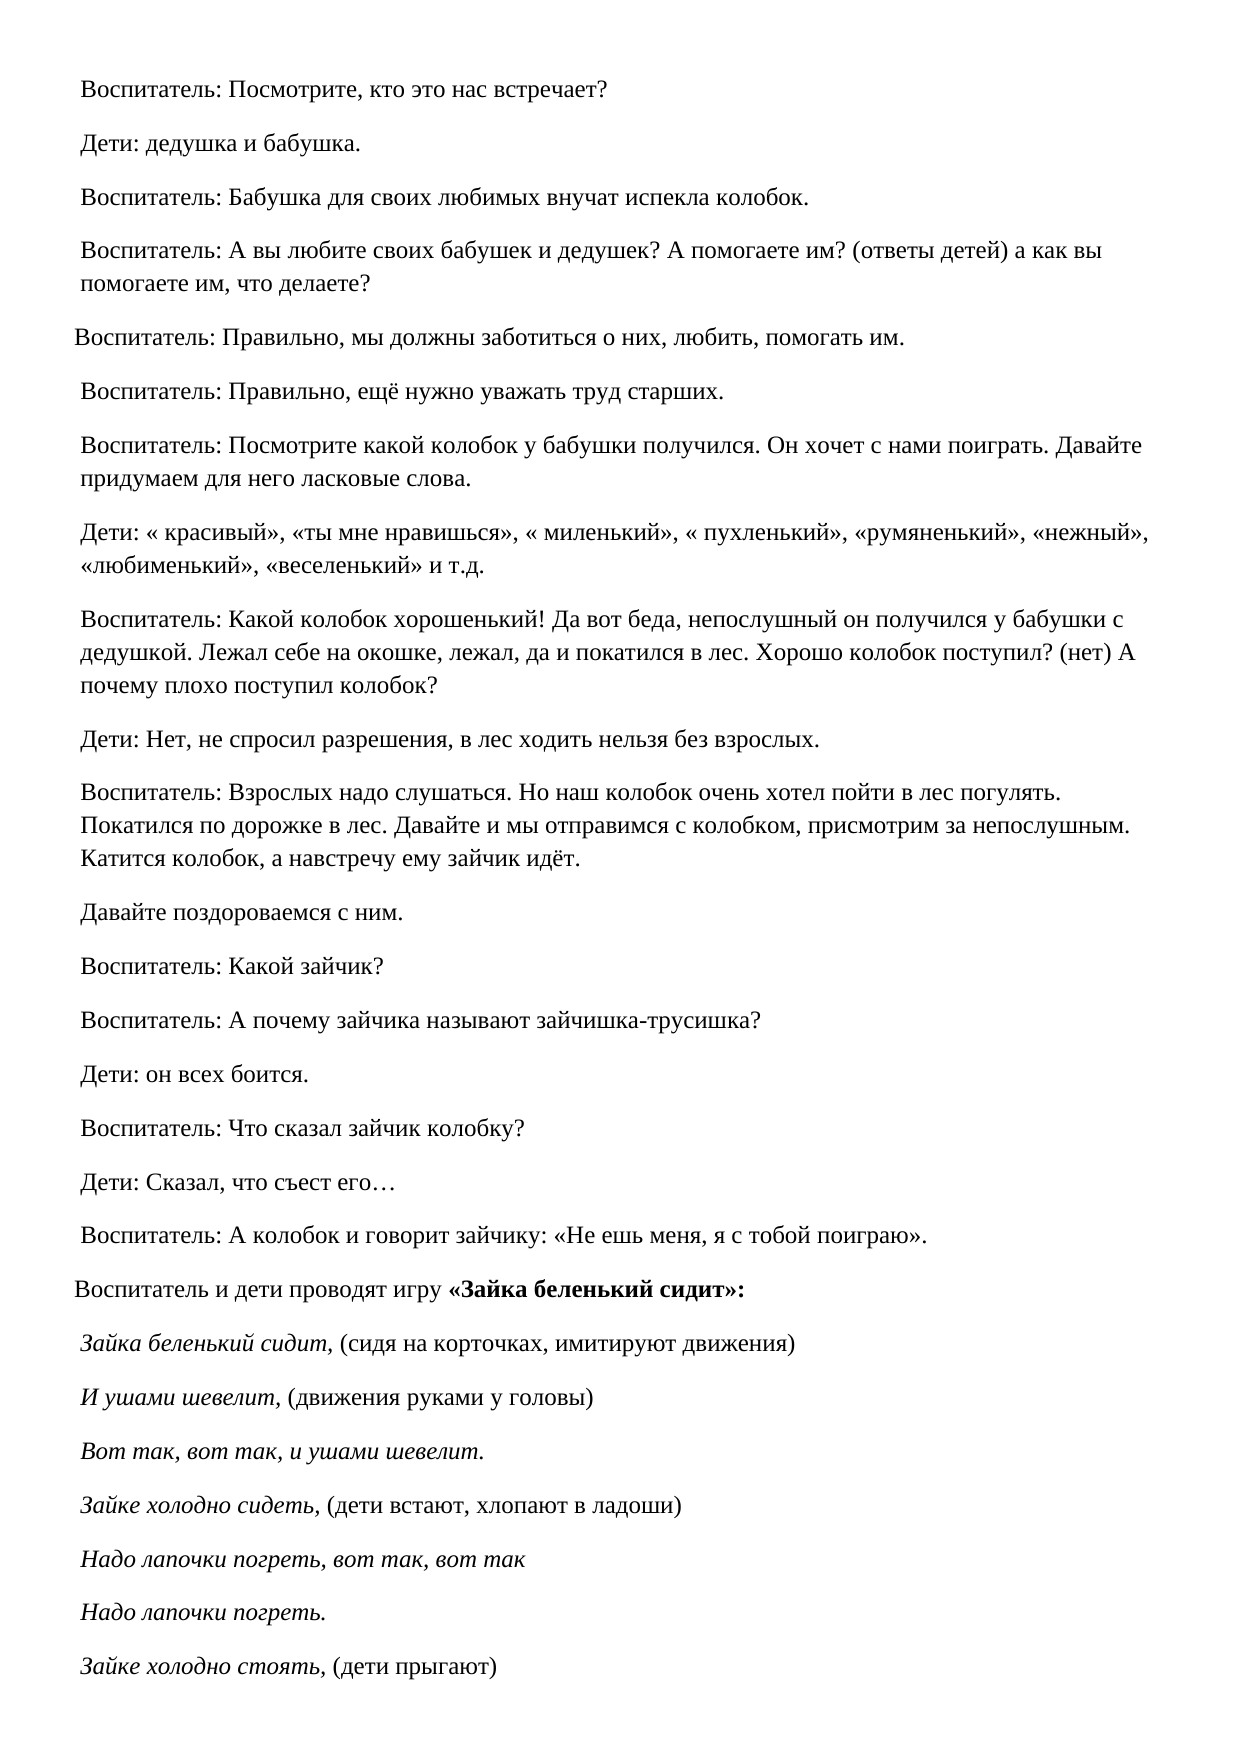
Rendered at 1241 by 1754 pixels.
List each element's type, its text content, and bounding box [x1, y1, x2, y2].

text Воспитатель: Правильно, ещё нужно уважать труд старших. [80, 376, 1167, 405]
text Воспитатель: Правильно, мы должны заботиться о них, любить, помогать им. [74, 322, 1167, 351]
text Воспитатель: Бабушка для своих любимых внучат испекла колобок. [80, 182, 1167, 210]
text Воспитатель: Посмотрите, кто это нас встречает? [80, 74, 1167, 103]
text Дети: он всех боится. [80, 1059, 1167, 1088]
text Зайка беленький сидит, (сидя на корточках, имитируют движения) [80, 1328, 1167, 1357]
text Воспитатель: А почему зайчика называют зайчишка-трусишка? [80, 1005, 1167, 1034]
text Надо лапочки погреть, вот так, вот так [80, 1544, 1167, 1572]
text Воспитатель: А колобок и говорит зайчику: «Не ешь меня, я с тобой поиграю». [80, 1221, 1167, 1249]
text Воспитатель и дети проводят игру «Зайка беленький сидит»: [74, 1274, 1167, 1303]
text Воспитатель: Какой колобок хорошенький! Да вот беда, непослушный он получился у бабушки с дедушкой. Лежал себе на окошке, лежал, да и покатился в лес. Хорошо колобок поступил? (нет) А почему плохо поступил колобок? [80, 604, 1167, 698]
text Надо лапочки погреть. [80, 1597, 1167, 1626]
text Давайте поздороваемся с ним. [80, 897, 1167, 926]
text Воспитатель: Посмотрите какой колобок у бабушки получился. Он хочет с нами поиграть. Давайте придумаем для него ласковые слова. [80, 430, 1167, 492]
text Воспитатель: Взрослых надо слушаться. Но наш колобок очень хотел пойти в лес погулять. Покатился по дорожке в лес. Давайте и мы отправимся с колобком, присмотрим за непослушным. Катится колобок, а навстречу ему зайчик идёт. [80, 777, 1167, 872]
text Дети: Сказал, что съест его… [80, 1167, 1167, 1195]
text Зайке холодно стоять, (дети прыгают) [80, 1651, 1167, 1680]
text Зайке холодно сидеть, (дети встают, хлопают в ладоши) [80, 1490, 1167, 1518]
text Дети: Нет, не спросил разрешения, в лес ходить нельзя без взрослых. [80, 724, 1167, 752]
text Дети: дедушка и бабушка. [80, 128, 1167, 156]
text Воспитатель: А вы любите своих бабушек и дедушек? А помогаете им? (ответы детей) а как вы помогаете им, что делаете? [80, 235, 1167, 297]
text Воспитатель: Какой зайчик? [80, 951, 1167, 980]
text Дети: « красивый», «ты мне нравишься», « миленький», « пухленький», «румяненький», «нежный», «любименький», «веселенький» и т.д. [80, 517, 1167, 579]
text И ушами шевелит, (движения руками у головы) [80, 1382, 1167, 1411]
text Воспитатель: Что сказал зайчик колобку? [80, 1113, 1167, 1142]
text Вот так, вот так, и ушами шевелит. [80, 1436, 1167, 1465]
